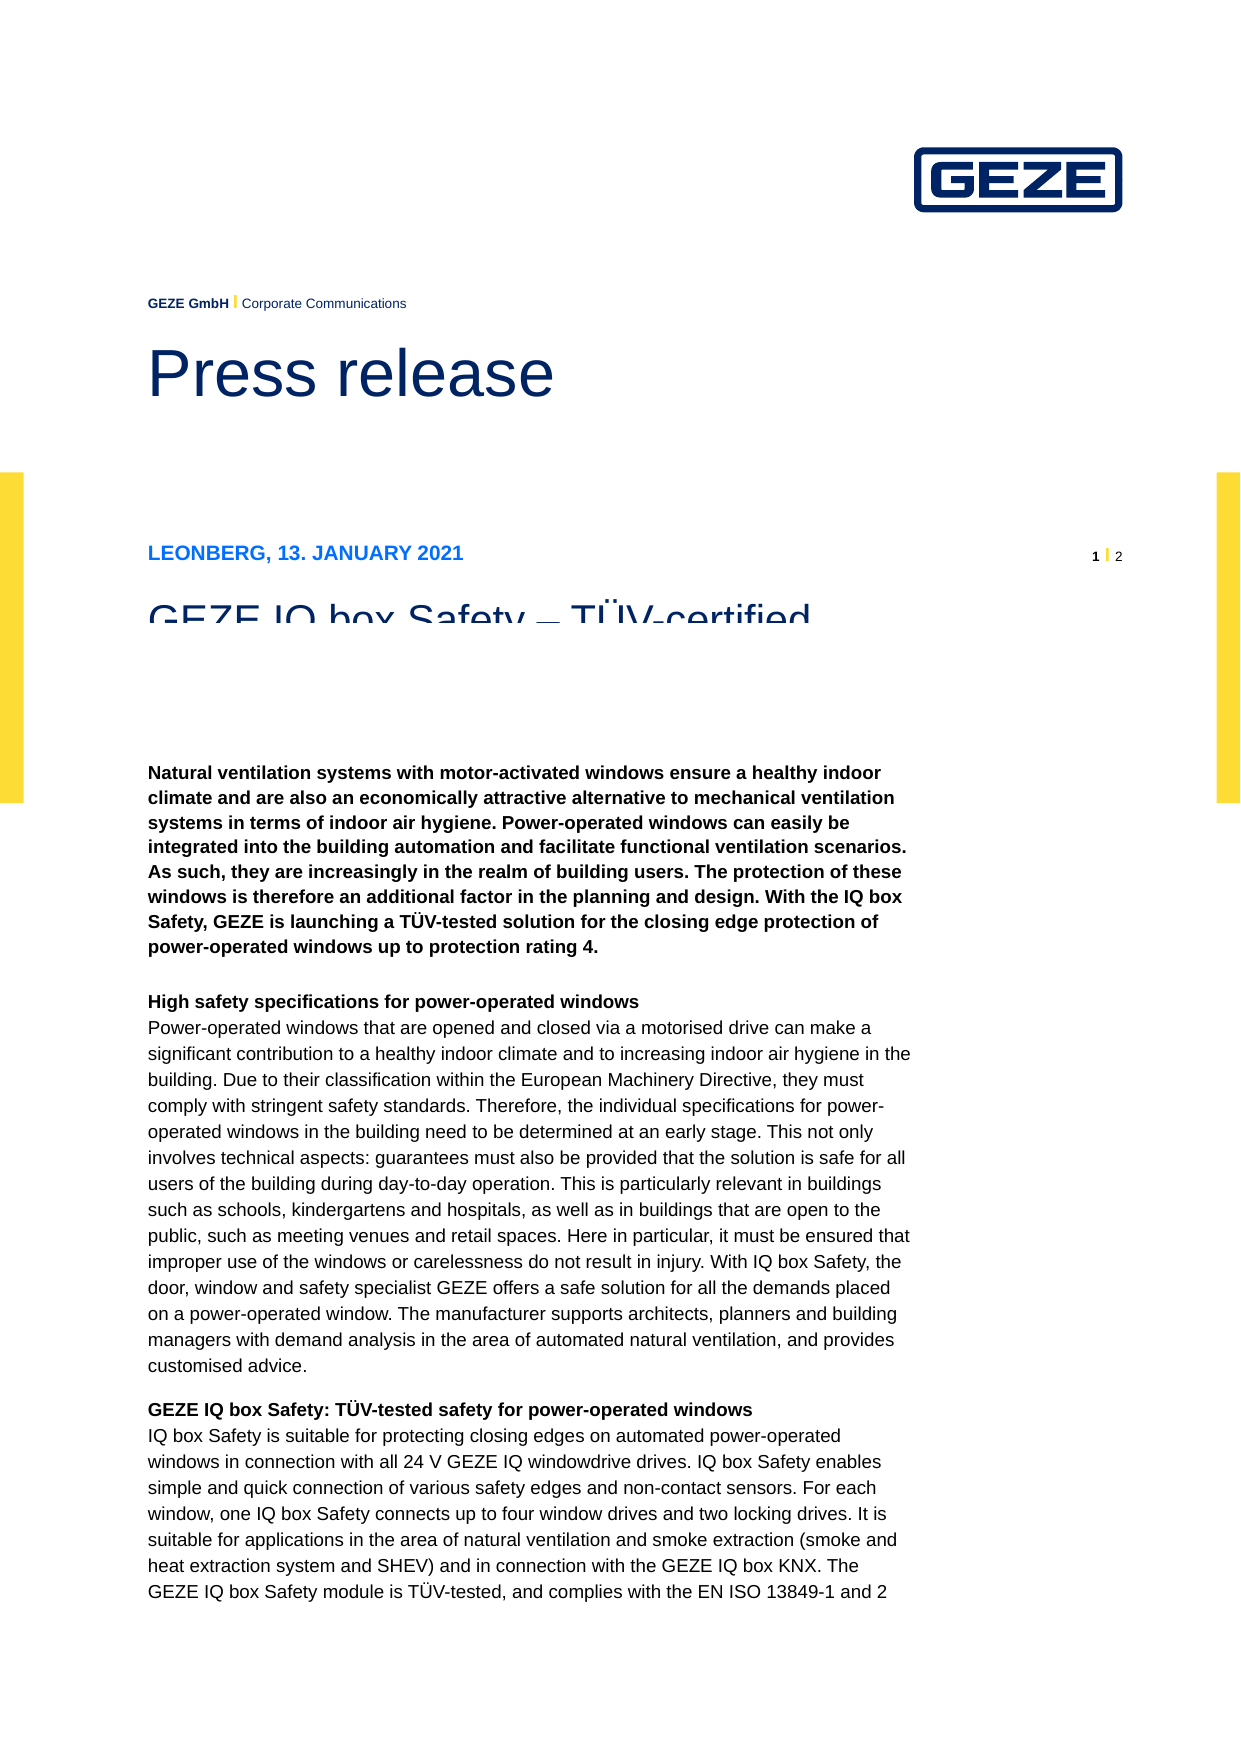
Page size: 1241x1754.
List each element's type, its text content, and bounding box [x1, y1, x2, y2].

text Power-operated windows that are opened and closed via a motorised drive can make a significant contribution to a healthy indoor climate and to increasing indoor air hygiene in the building. Due to their classification within the European Machinery Directive, they must comply with stringent safety standards. Therefore, the individual specifications for power-operated windows in the building need to be determined at an early stage. This not only involves technical aspects: guarantees must also be provided that the solution is safe for all users of the building during day-to-day operation. This is particularly relevant in buildings such as schools, kindergartens and hospitals, as well as in buildings that are open to the public, such as meeting venues and retail spaces. Here in particular, it must be ensured that improper use of the windows or carelessness do not result in injury. With IQ box Safety, the door, window and safety specialist GEZE offers a safe solution for all the demands placed on a power-operated window. The manufacturer supports architects, planners and building managers with demand analysis in the area of automated natural ventilation, and provides customised advice. [148, 1012, 915, 1377]
subtitle High safety specifications for power-operated windows [148, 986, 915, 1012]
table_header Leonberg, [148, 538, 914, 567]
text GEZE IQ box Safety: TÜV-tested safety for power-operated windows [148, 1398, 915, 1420]
text IQ box Safety is suitable for protecting closing edges on automated power-operated windows in connection with all 24 V GEZE IQ windowdrive drives. IQ box Safety enables simple and quick connection of various safety edges and non-contact sensors. For each window, one IQ box Safety connects up to four window drives and two locking drives. It is suitable for applications in the area of natural ventilation and smoke extraction (smoke and heat extraction system and SHEV) and in connection with the GEZE IQ box KNX. The GEZE IQ box Safety module is TÜV-tested, and complies with the EN ISO 13849-1 and 2 standards. As such, it meets the most stringent protection demands for power-operated windows in accordance with risk assessment under the Machinery Directive. [148, 1420, 915, 1602]
table_cell GEZE IQ box Safety – TÜV-certified protection for power-operated windows [148, 568, 914, 736]
subtitle Natural ventilation systems with motor-activated windows ensure a healthy indoor climate and are also an economically attractive alternative to mechanical ventilation systems in terms of indoor air hygiene. Power-operated windows can easily be integrated into the building automation and facilitate functional ventilation scenarios. As such, they are increasingly in the realm of building users. The protection of these windows is therefore an additional factor in the planning and design. With the IQ box Safety, GEZE is launching a TÜV-tested solution for the closing edge protection of power-operated windows up to protection rating 4. [148, 762, 915, 957]
